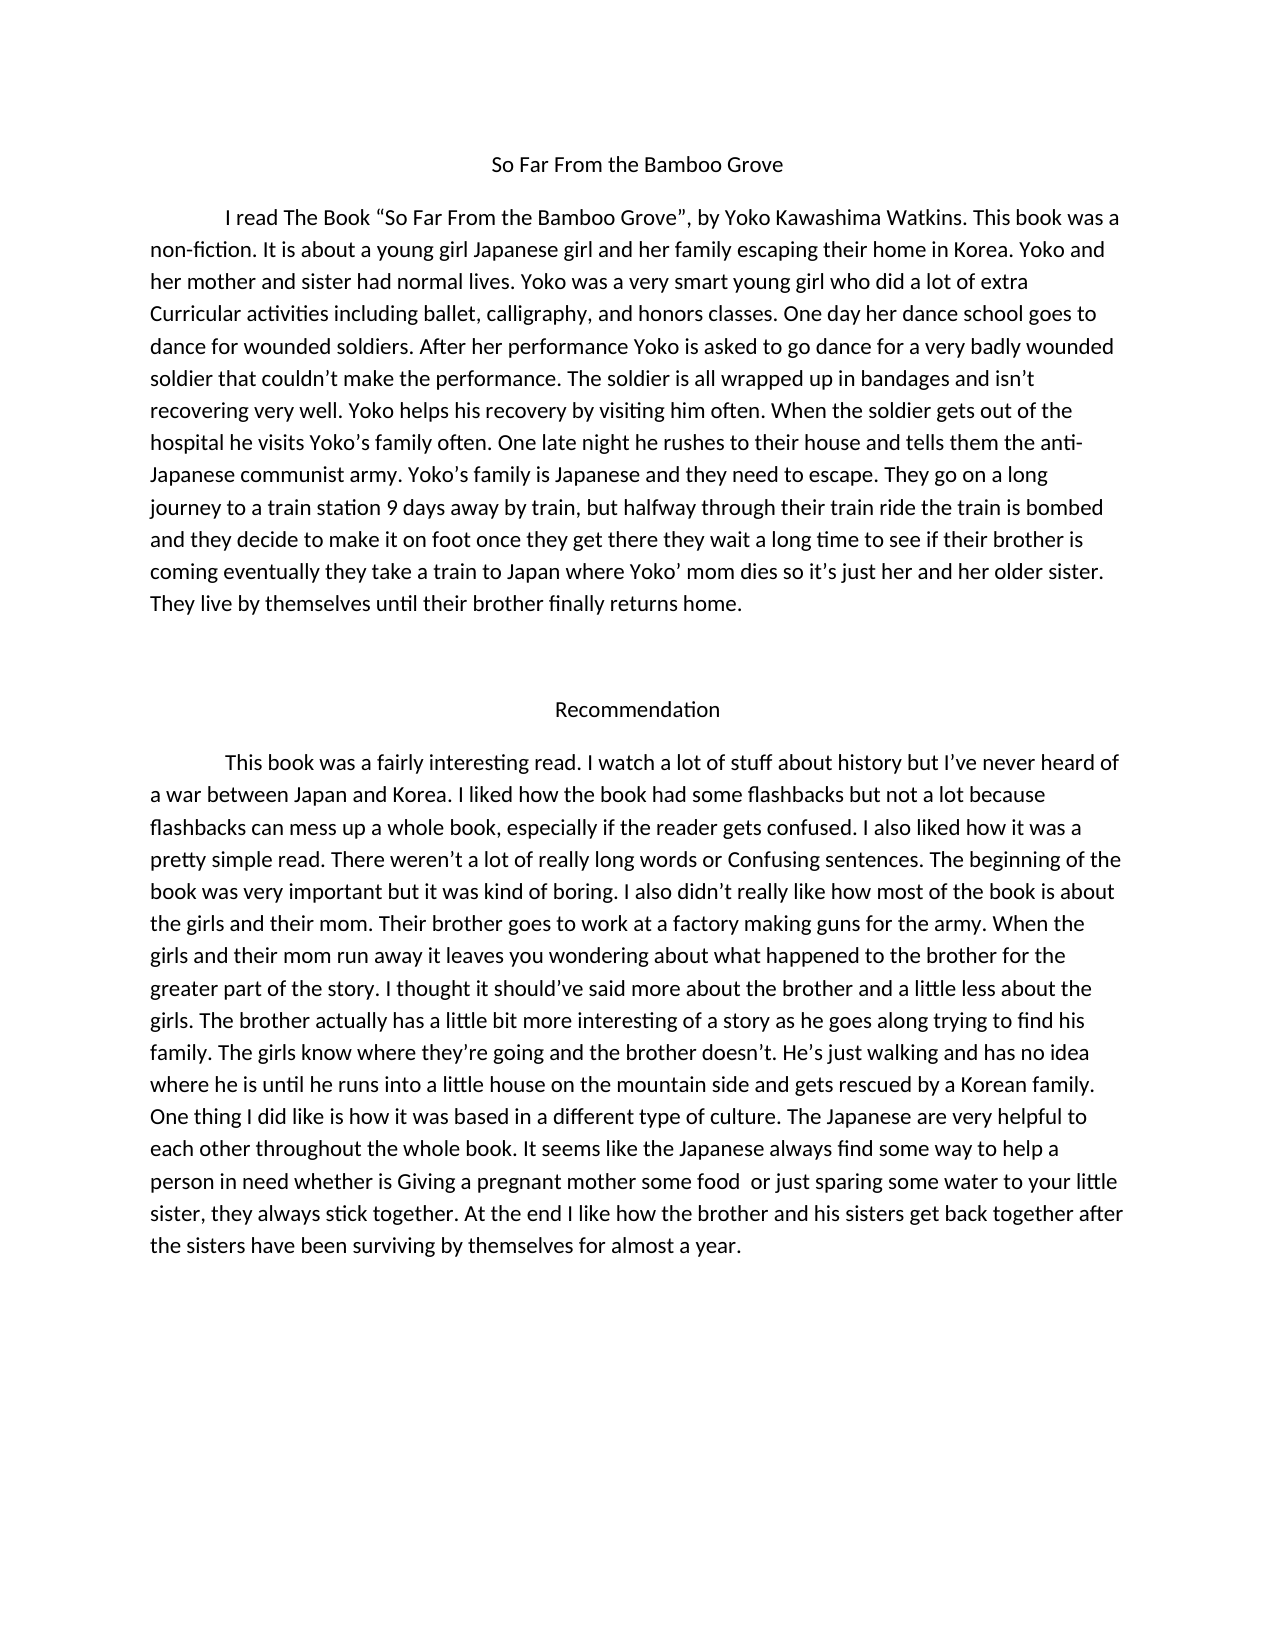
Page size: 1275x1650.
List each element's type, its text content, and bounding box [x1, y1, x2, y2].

text This book was a fairly interesting read. I watch a lot of stuff about history but I’ve never heard of a war between Japan and Korea. I liked how the book had some flashbacks but not a lot because flashbacks can mess up a whole book, especially if the reader gets confused. I also liked how it was a pretty simple read. There weren’t a lot of really long words or Confusing sentences. The beginning of the book was very important but it was kind of boring. I also didn’t really like how most of the book is about the girls and their mom. Their brother goes to work at a factory making guns for the army. When the girls and their mom run away it leaves you wondering about what happened to the brother for the greater part of the story. I thought it should’ve said more about the brother and a little less about the girls. The brother actually has a little bit more interesting of a story as he goes along trying to find his family. The girls know where they’re going and the brother doesn’t. He’s just walking and has no idea where he is until he runs into a little house on the mountain side and gets rescued by a Korean family. One thing I did like is how it was based in a different type of culture. The Japanese are very helpful to each other throughout the whole book. It seems like the Japanese always find some way to help a person in need whether is Giving a pregnant mother some food or just sparing some water to your little sister, they always stick together. At the end I like how the brother and his sisters get back together after the sisters have been surviving by themselves for almost a year. [150, 748, 1125, 1259]
text I read The Book “So Far From the Bamboo Grove”, by Yoko Kawashima Watkins. This book was a non-fiction. It is about a young girl Japanese girl and her family escaping their home in Korea. Yoko and her mother and sister had normal lives. Yoko was a very smart young girl who did a lot of extra Curricular activities including ballet, calligraphy, and honors classes. One day her dance school goes to dance for wounded soldiers. After her performance Yoko is asked to go dance for a very badly wounded soldier that couldn’t make the performance. The soldier is all wrapped up in bandages and isn’t recovering very well. Yoko helps his recovery by visiting him often. When the soldier gets out of the hospital he visits Yoko’s family often. One late night he rushes to their house and tells them the anti-Japanese communist army. Yoko’s family is Japanese and they need to escape. They go on a long journey to a train station 9 days away by train, but halfway through their train ride the train is bombed and they decide to make it on foot once they get there they wait a long time to see if their brother is coming eventually they take a train to Japan where Yoko’ mom dies so it’s just her and her older sister. They live by themselves until their brother finally returns home. [150, 203, 1125, 617]
text So Far From the Bamboo Grove [150, 150, 1125, 178]
text Recommendation [150, 695, 1125, 723]
